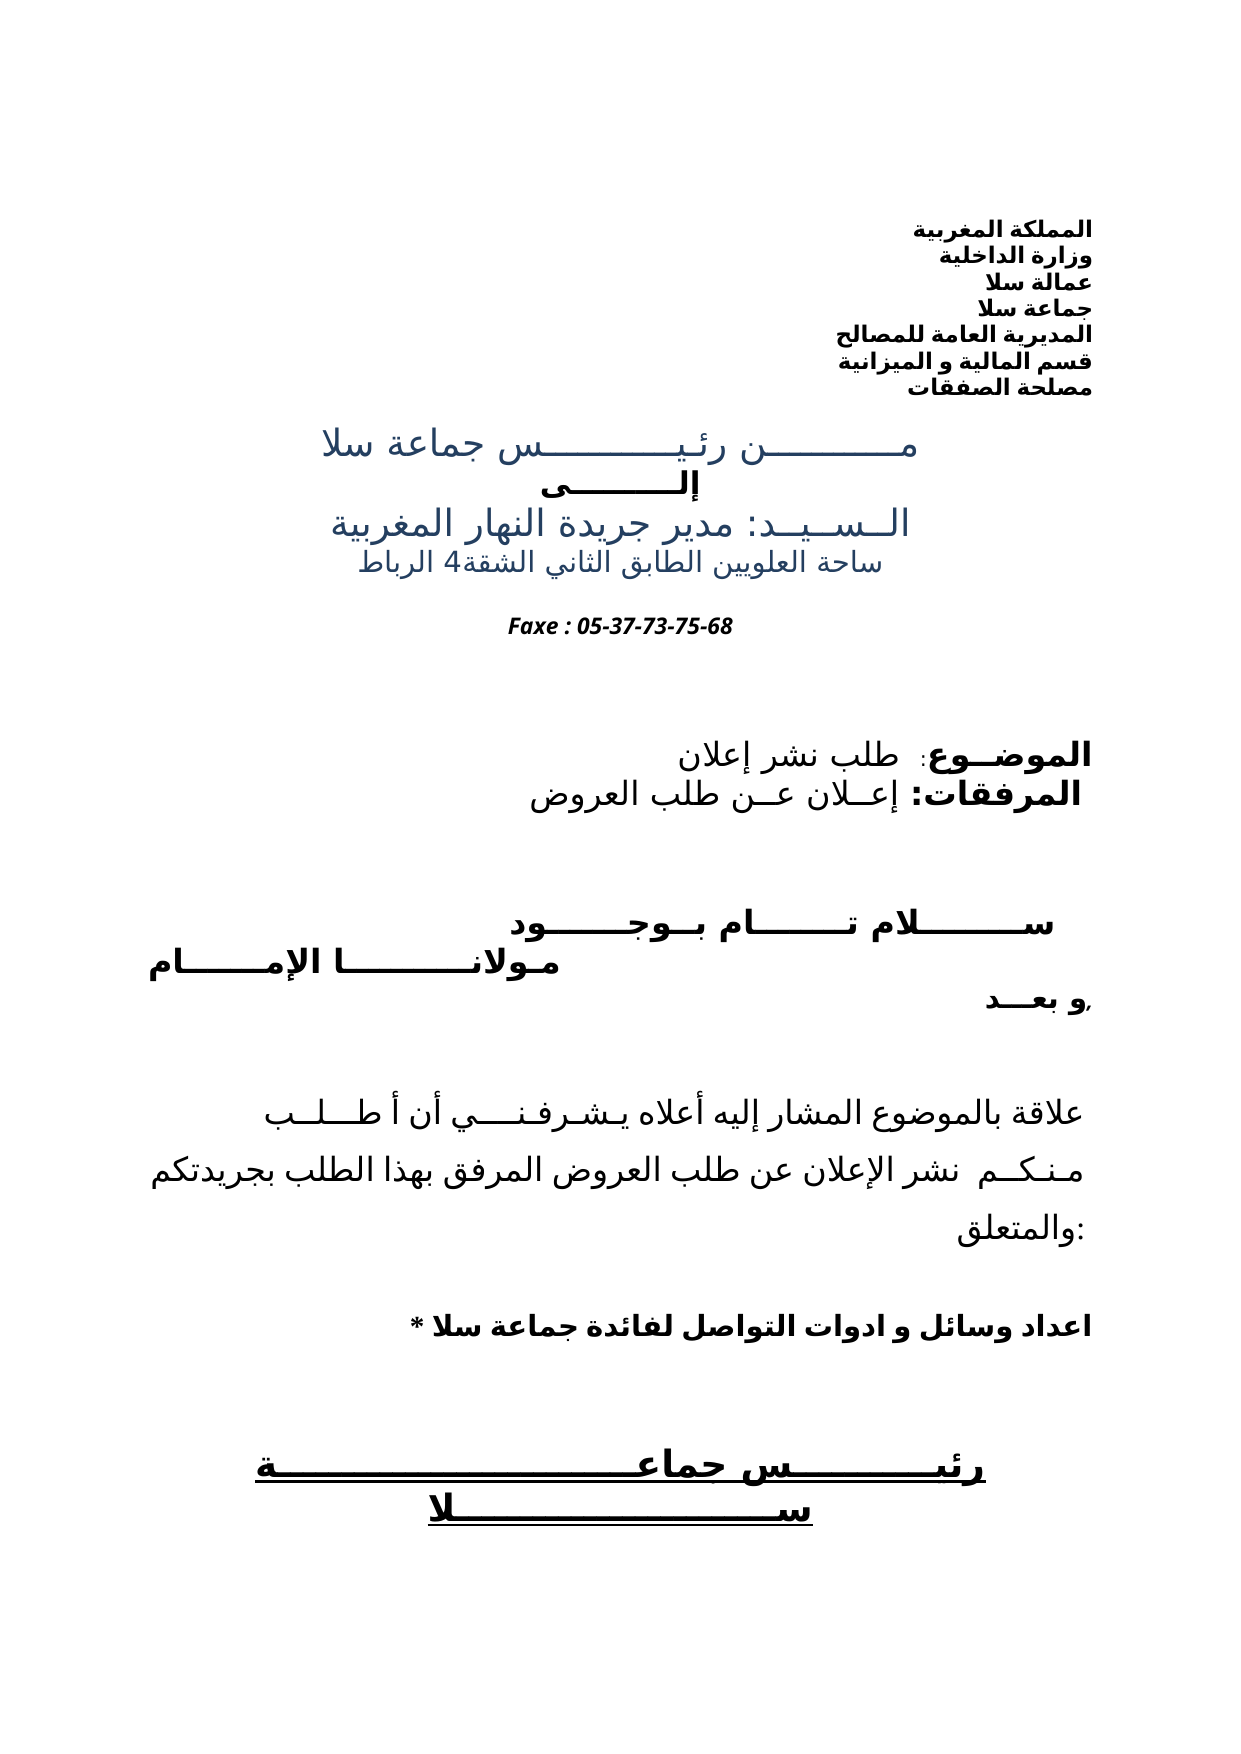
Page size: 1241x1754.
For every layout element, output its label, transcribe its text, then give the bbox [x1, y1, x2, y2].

text جماعة سلا [148, 295, 1093, 321]
subtitle ســـــــــلام تــــــــام بــوجـــــــود مـولانـــــــــــا الإمـــــــام [148, 903, 1093, 981]
text و بعـــد, [148, 981, 1093, 1015]
text عمالة سلا [148, 269, 1093, 295]
text المرفقات: إعــلان عــن طلب العروض [148, 774, 1093, 813]
text المديرية العامة للمصالح [148, 321, 1093, 348]
text وزارة الداخلية [148, 242, 1093, 269]
text قسم المالية و الميزانية [148, 348, 1093, 374]
text Faxe : 05-37-73-75-68 [148, 610, 1093, 641]
text المملكة المغربية [148, 216, 1093, 242]
text الموضــوع: طلب نشر إعلان [148, 735, 1093, 774]
subtitle مــــــــــــن رئـيــــــــــــس جماعة سلا [148, 421, 1093, 465]
subtitle الــســيــد: مدير جريدة النهار المغربية [148, 501, 1093, 545]
text رئيـــــــــــس جماعــــــــــــــــــــــــــــة ســـــــــــــــــــــــــلا [148, 1443, 1093, 1530]
text إلــــــــــى [148, 465, 1093, 501]
text مصلحة الصفقات [148, 374, 1093, 401]
text علاقة بالموضوع المشار إليه أعلاه يـشـرفـنــــي أن أ طـــلــب مـنـكــم نشر الإعلان عن طلب العروض المرفق بهذا الطلب بجريدتكم والمتعلق: [148, 1093, 1085, 1247]
text * اعداد وسائل و ادوات التواصل لفائدة جماعة سلا [148, 1309, 1093, 1342]
subtitle ساحة العلويين الطابق الثاني الشقة4 الرباط [148, 545, 1093, 579]
